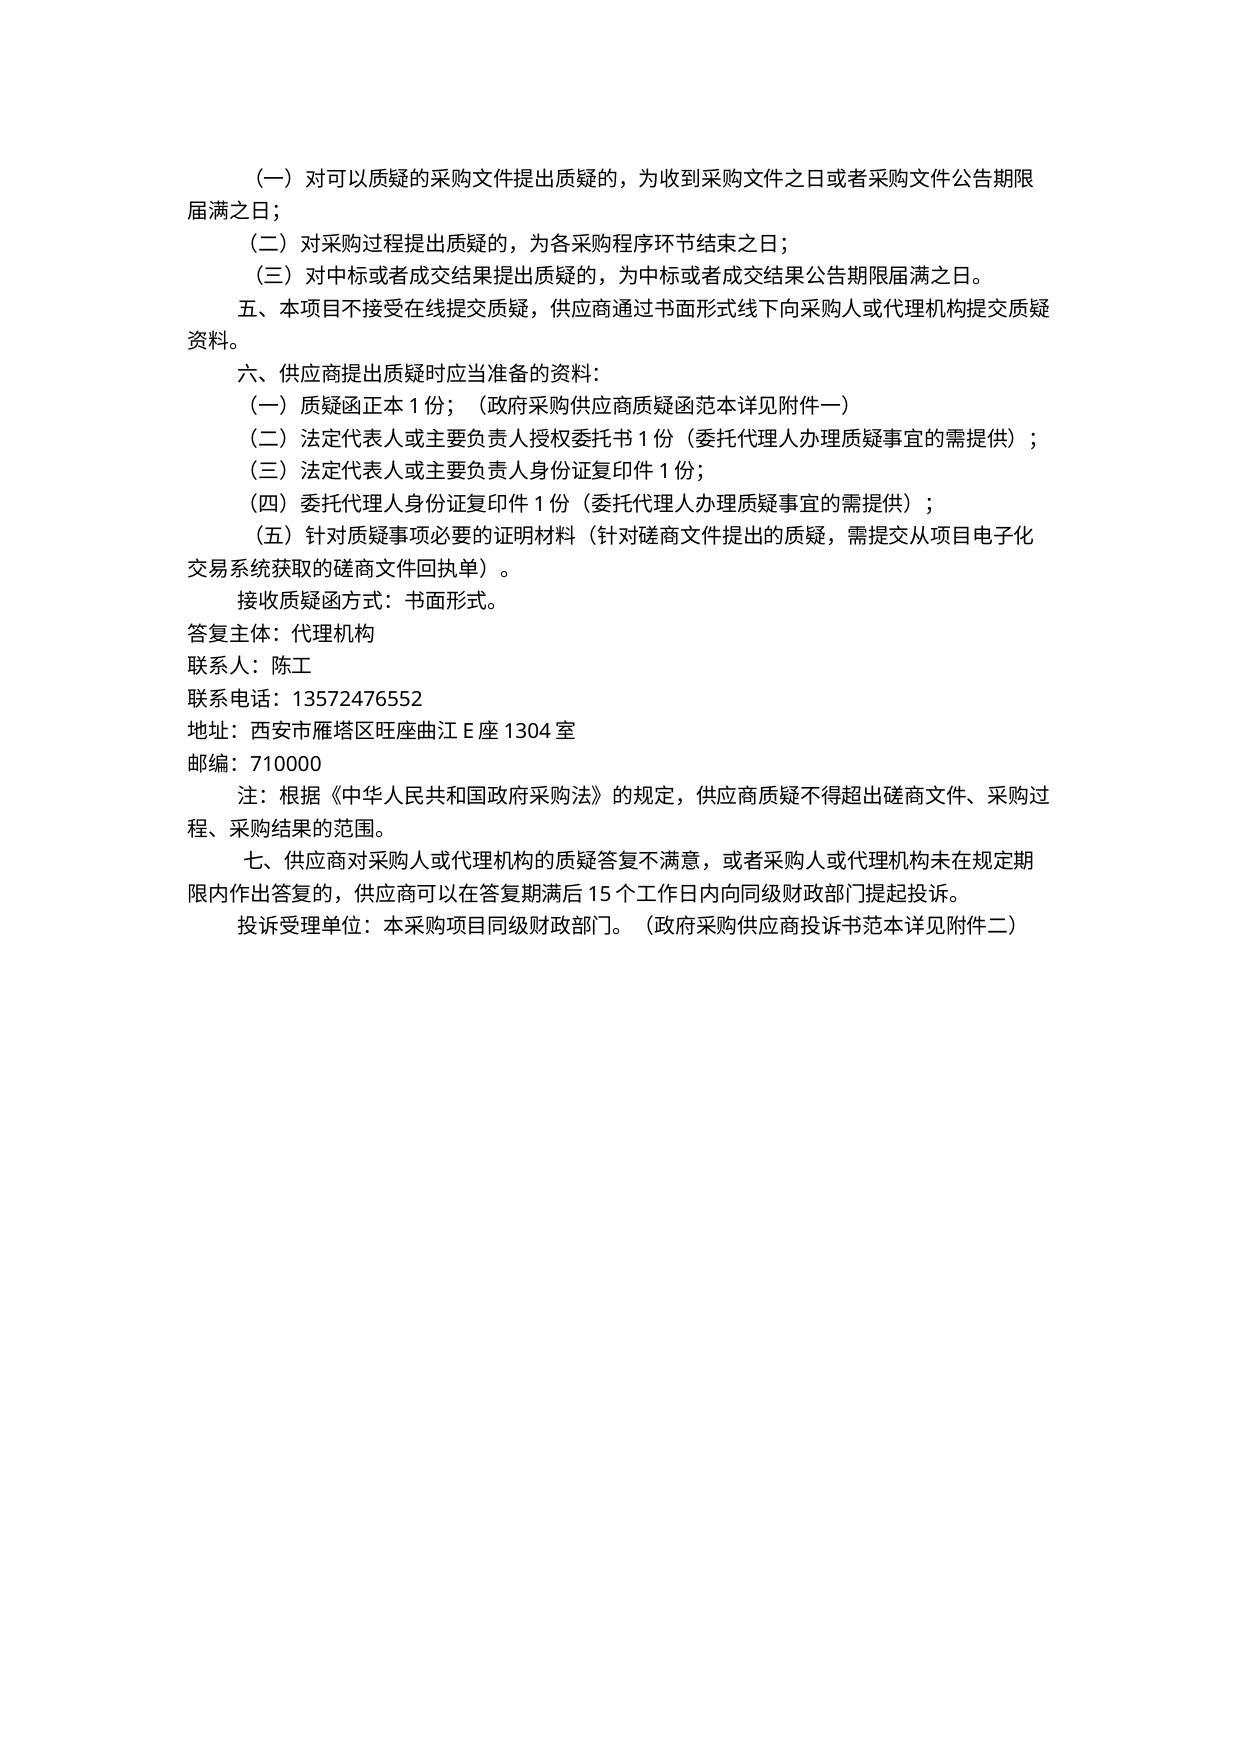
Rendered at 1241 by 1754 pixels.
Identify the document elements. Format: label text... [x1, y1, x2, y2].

text （三）法定代表人或主要负责人身份证复印件1份； [187, 454, 1053, 487]
text 七、供应商对采购人或代理机构的质疑答复不满意，或者采购人或代理机构未在规定期限内作出答复的，供应商可以在答复期满后15个工作日内向同级财政部门提起投诉。 [187, 844, 1053, 909]
text 注：根据《中华人民共和国政府采购法》的规定，供应商质疑不得超出磋商文件、采购过程、采购结果的范围。 [187, 779, 1053, 844]
text 邮编：710000 [187, 747, 1053, 779]
text 五、本项目不接受在线提交质疑，供应商通过书面形式线下向采购人或代理机构提交质疑资料。 [187, 292, 1053, 357]
text （一）对可以质疑的采购文件提出质疑的，为收到采购文件之日或者采购文件公告期限届满之日； [187, 162, 1053, 227]
text （三）对中标或者成交结果提出质疑的，为中标或者成交结果公告期限届满之日。 [187, 259, 1053, 292]
text 投诉受理单位：本采购项目同级财政部门。（政府采购供应商投诉书范本详见附件二） [187, 909, 1053, 942]
text 答复主体：代理机构 [187, 617, 1053, 649]
text 地址：西安市雁塔区旺座曲江E座1304室 [187, 714, 1053, 747]
text 六、供应商提出质疑时应当准备的资料： [187, 357, 1053, 389]
text 联系电话：13572476552 [187, 682, 1053, 714]
text 联系人：陈工 [187, 649, 1053, 682]
text （二）法定代表人或主要负责人授权委托书1份（委托代理人办理质疑事宜的需提供）； [187, 422, 1053, 454]
text 接收质疑函方式：书面形式。 [187, 584, 1053, 617]
text （二）对采购过程提出质疑的，为各采购程序环节结束之日； [187, 227, 1053, 259]
text （五）针对质疑事项必要的证明材料（针对磋商文件提出的质疑，需提交从项目电子化交易系统获取的磋商文件回执单）。 [187, 519, 1053, 584]
text （一）质疑函正本1份；（政府采购供应商质疑函范本详见附件一） [187, 389, 1053, 422]
text （四）委托代理人身份证复印件1份（委托代理人办理质疑事宜的需提供）； [187, 487, 1053, 519]
